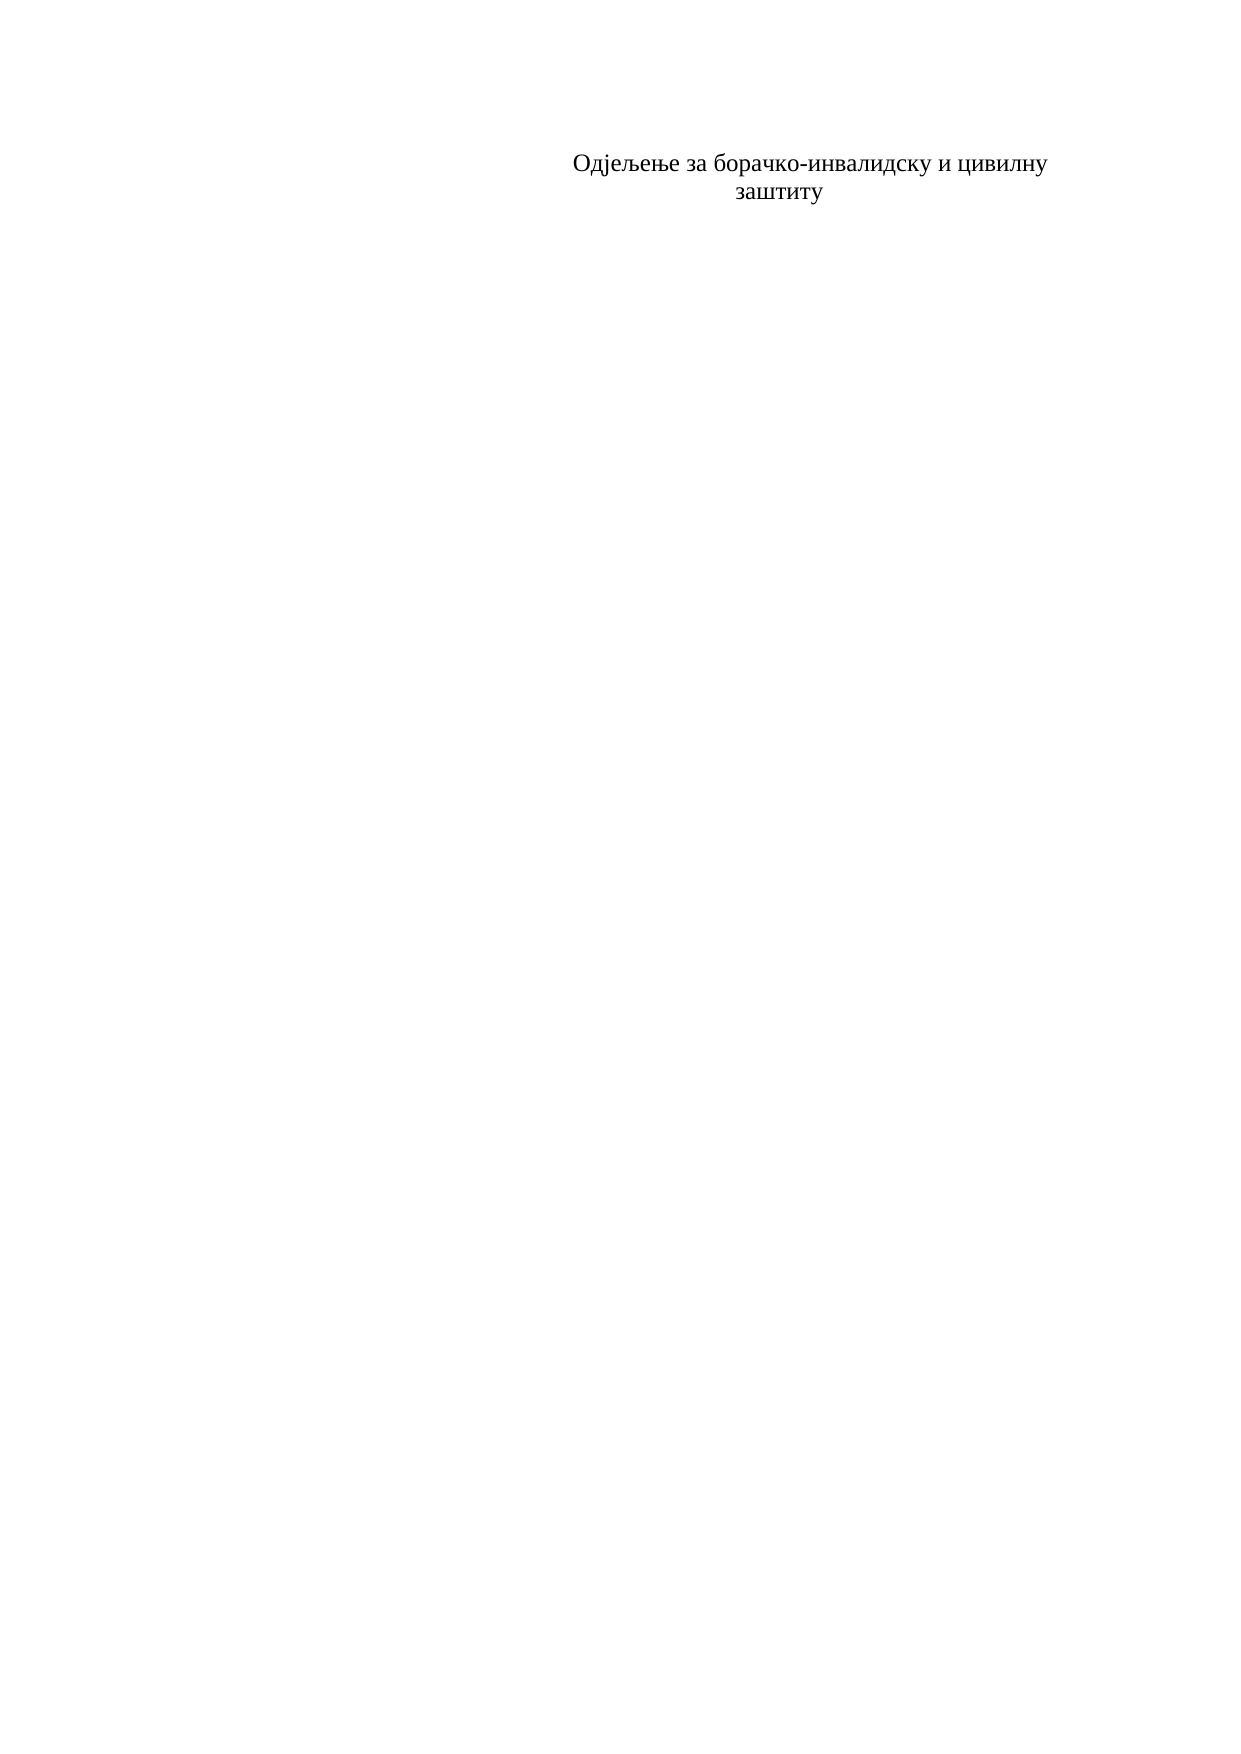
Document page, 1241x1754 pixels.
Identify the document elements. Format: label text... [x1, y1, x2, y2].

text Одјељење за борачко-инвалидску и цивилну [148, 148, 1093, 176]
text заштиту [148, 176, 1093, 205]
